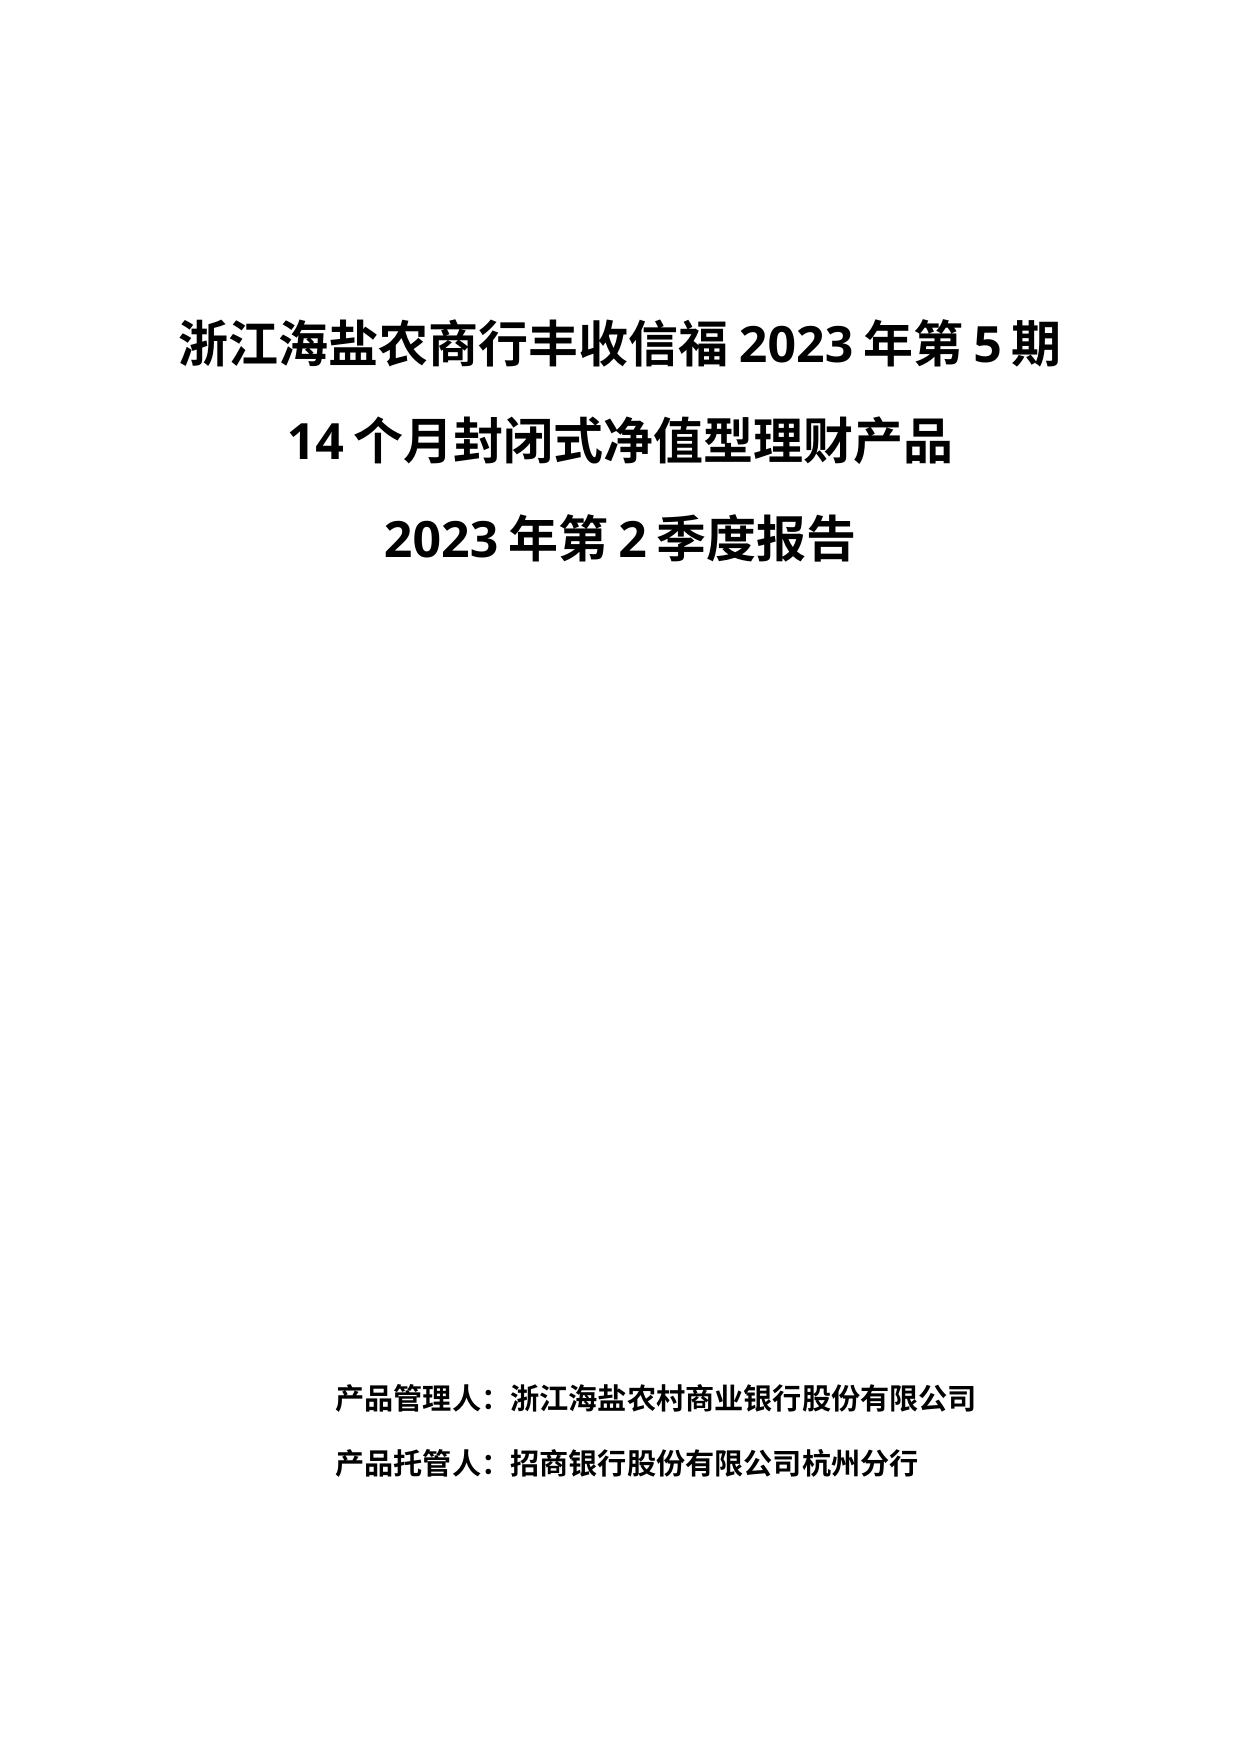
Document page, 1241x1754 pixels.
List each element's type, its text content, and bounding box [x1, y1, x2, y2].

text 产品托管人：招商银行股份有限公司杭州分行 [159, 1429, 1081, 1494]
text 浙江海盐农商行丰收信福2023年第5期14个月封闭式净值型理财产品 [159, 292, 1081, 487]
text 产品管理人：浙江海盐农村商业银行股份有限公司 [159, 1364, 1081, 1429]
text 2023年第2季度报告 [159, 487, 1081, 584]
